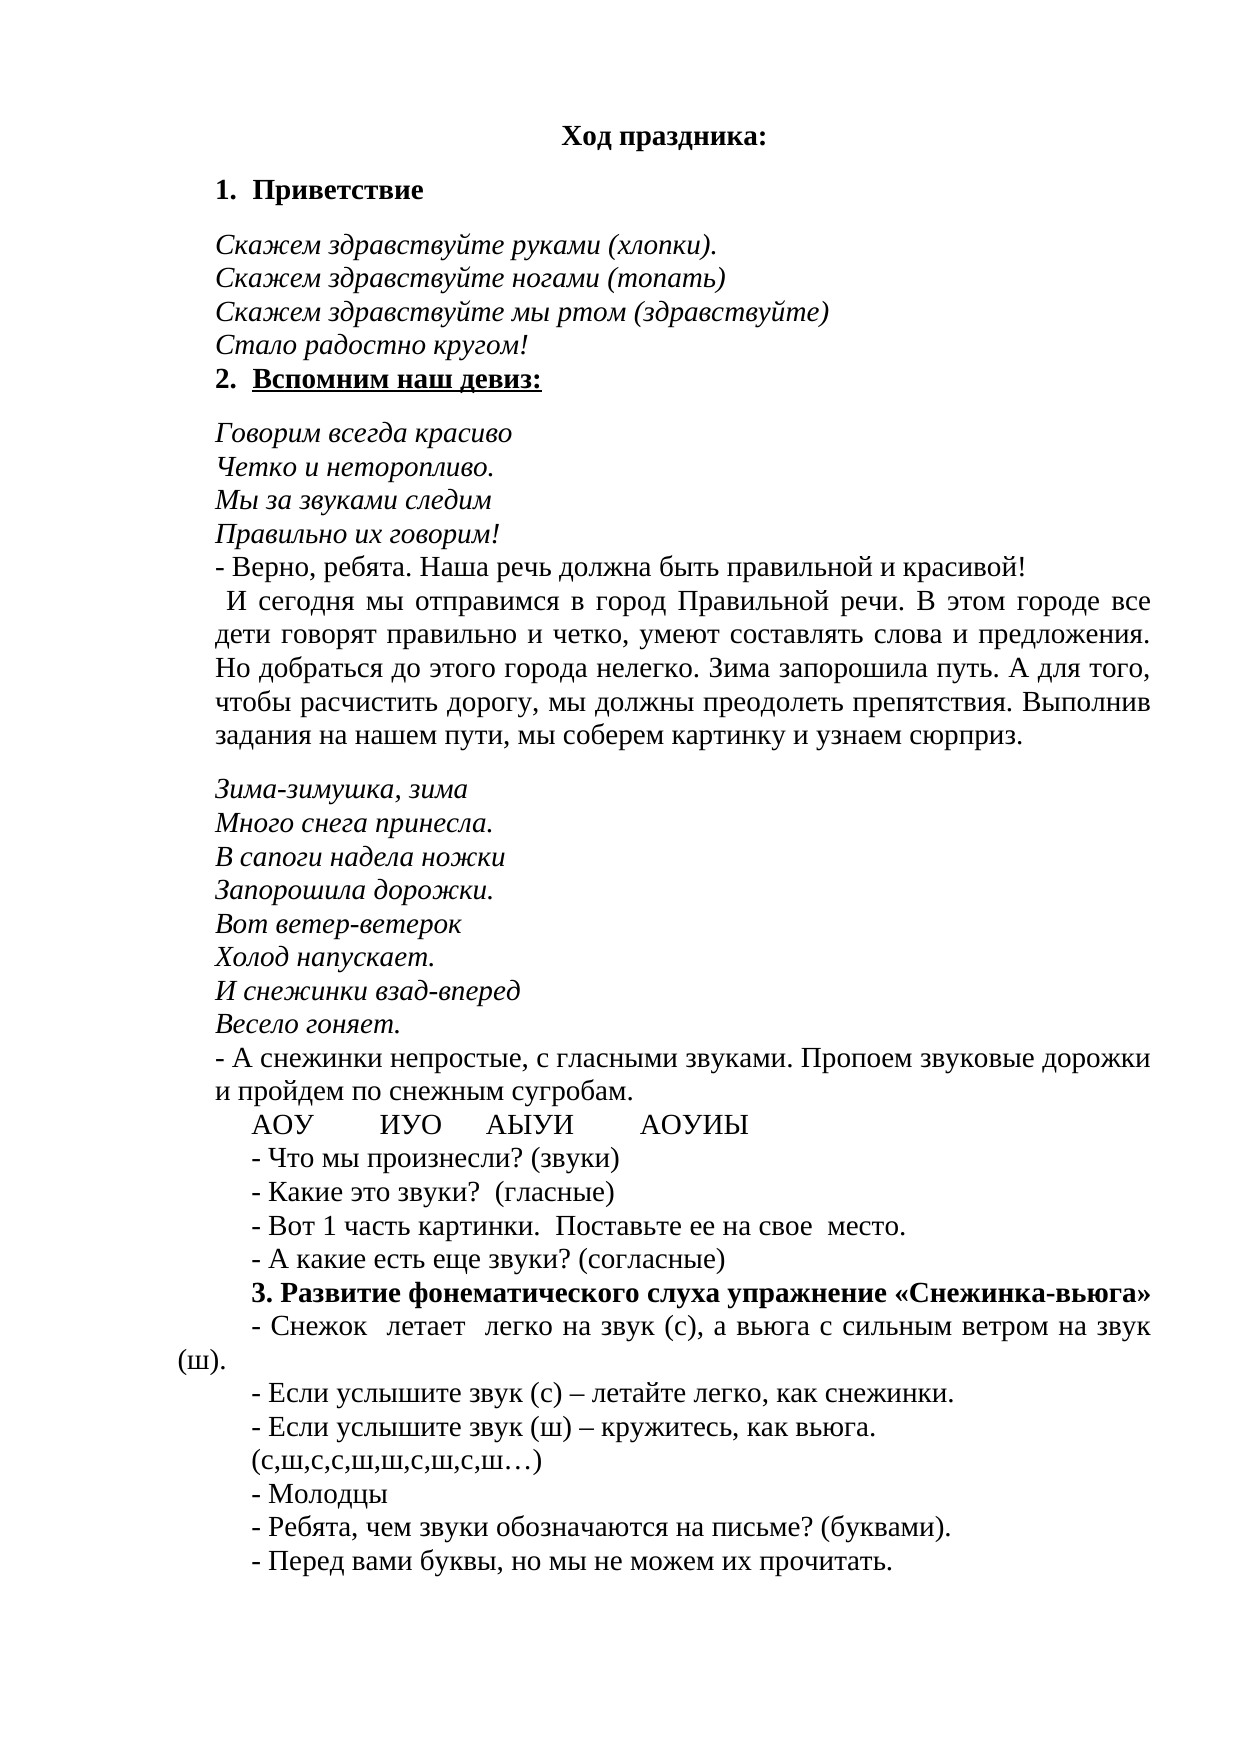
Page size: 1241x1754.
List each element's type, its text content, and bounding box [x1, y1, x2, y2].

text - Снежок летает легко на звук (с), а вьюга с сильным ветром на звук (ш). [177, 1308, 1152, 1375]
list Вспомним наш девиз: [215, 361, 1152, 394]
text - Что мы произнесли? (звуки) [177, 1141, 1152, 1174]
text Запорошила дорожки. [215, 872, 1152, 906]
text - Перед вами буквы, но мы не можем их прочитать. [177, 1543, 1152, 1577]
list Приветствие [215, 172, 1152, 206]
text (с,ш,с,с,ш,ш,с,ш,с,ш…) [177, 1442, 1152, 1476]
text Весело гоняет. [215, 1006, 1152, 1040]
text - Какие это звуки? (гласные) [177, 1174, 1152, 1208]
text Говорим всегда красиво [215, 415, 1152, 449]
text - Верно, ребята. Наша речь должна быть правильной и красивой! [215, 549, 1152, 583]
text Мы за звуками следим [215, 482, 1152, 516]
text Скажем здравствуйте руками (хлопки). [215, 227, 1152, 260]
text Четко и неторопливо. [215, 449, 1152, 482]
text Скажем здравствуйте ногами (топать) [215, 260, 1152, 294]
text В сапоги надела ножки [215, 839, 1152, 872]
text Холод напускает. [215, 939, 1152, 973]
text И сегодня мы отправимся в город Правильной речи. В этом городе все дети говорят правильно и четко, умеют составлять слова и предложения. Но добраться до этого города нелегко. Зима запорошила путь. А для того, чтобы расчистить дорогу, мы должны преодолеть препятствия. Выполнив задания на нашем пути, мы соберем картинку и узнаем сюрприз. [215, 583, 1152, 751]
text - Если услышите звук (с) – летайте легко, как снежинки. [177, 1375, 1152, 1409]
text - Ребята, чем звуки обозначаются на письме? (буквами). [177, 1509, 1152, 1543]
text - Вот 1 часть картинки. Поставьте ее на свое место. [177, 1208, 1152, 1241]
text И снежинки взад-вперед [215, 973, 1152, 1006]
text Зима-зимушка, зима [215, 772, 1152, 805]
text - А какие есть еще звуки? (согласные) [177, 1241, 1152, 1275]
text Правильно их говорим! [215, 516, 1152, 549]
text - Молодцы [177, 1476, 1152, 1509]
text Ход праздника: [177, 118, 1152, 152]
text Вот ветер-ветерок [215, 906, 1152, 939]
text - Если услышите звук (ш) – кружитесь, как вьюга. [177, 1409, 1152, 1442]
text Много снега принесла. [215, 805, 1152, 839]
text АОУ ИУО АЫУИ АОУИЫ [177, 1107, 1152, 1141]
text 3. Развитие фонематического слуха упражнение «Снежинка-вьюга» [177, 1275, 1152, 1308]
text - А снежинки непростые, с гласными звуками. Пропоем звуковые дорожки и пройдем по снежным сугробам. [215, 1040, 1152, 1107]
text Стало радостно кругом! [215, 327, 1152, 361]
text Скажем здравствуйте мы ртом (здравствуйте) [215, 294, 1152, 327]
